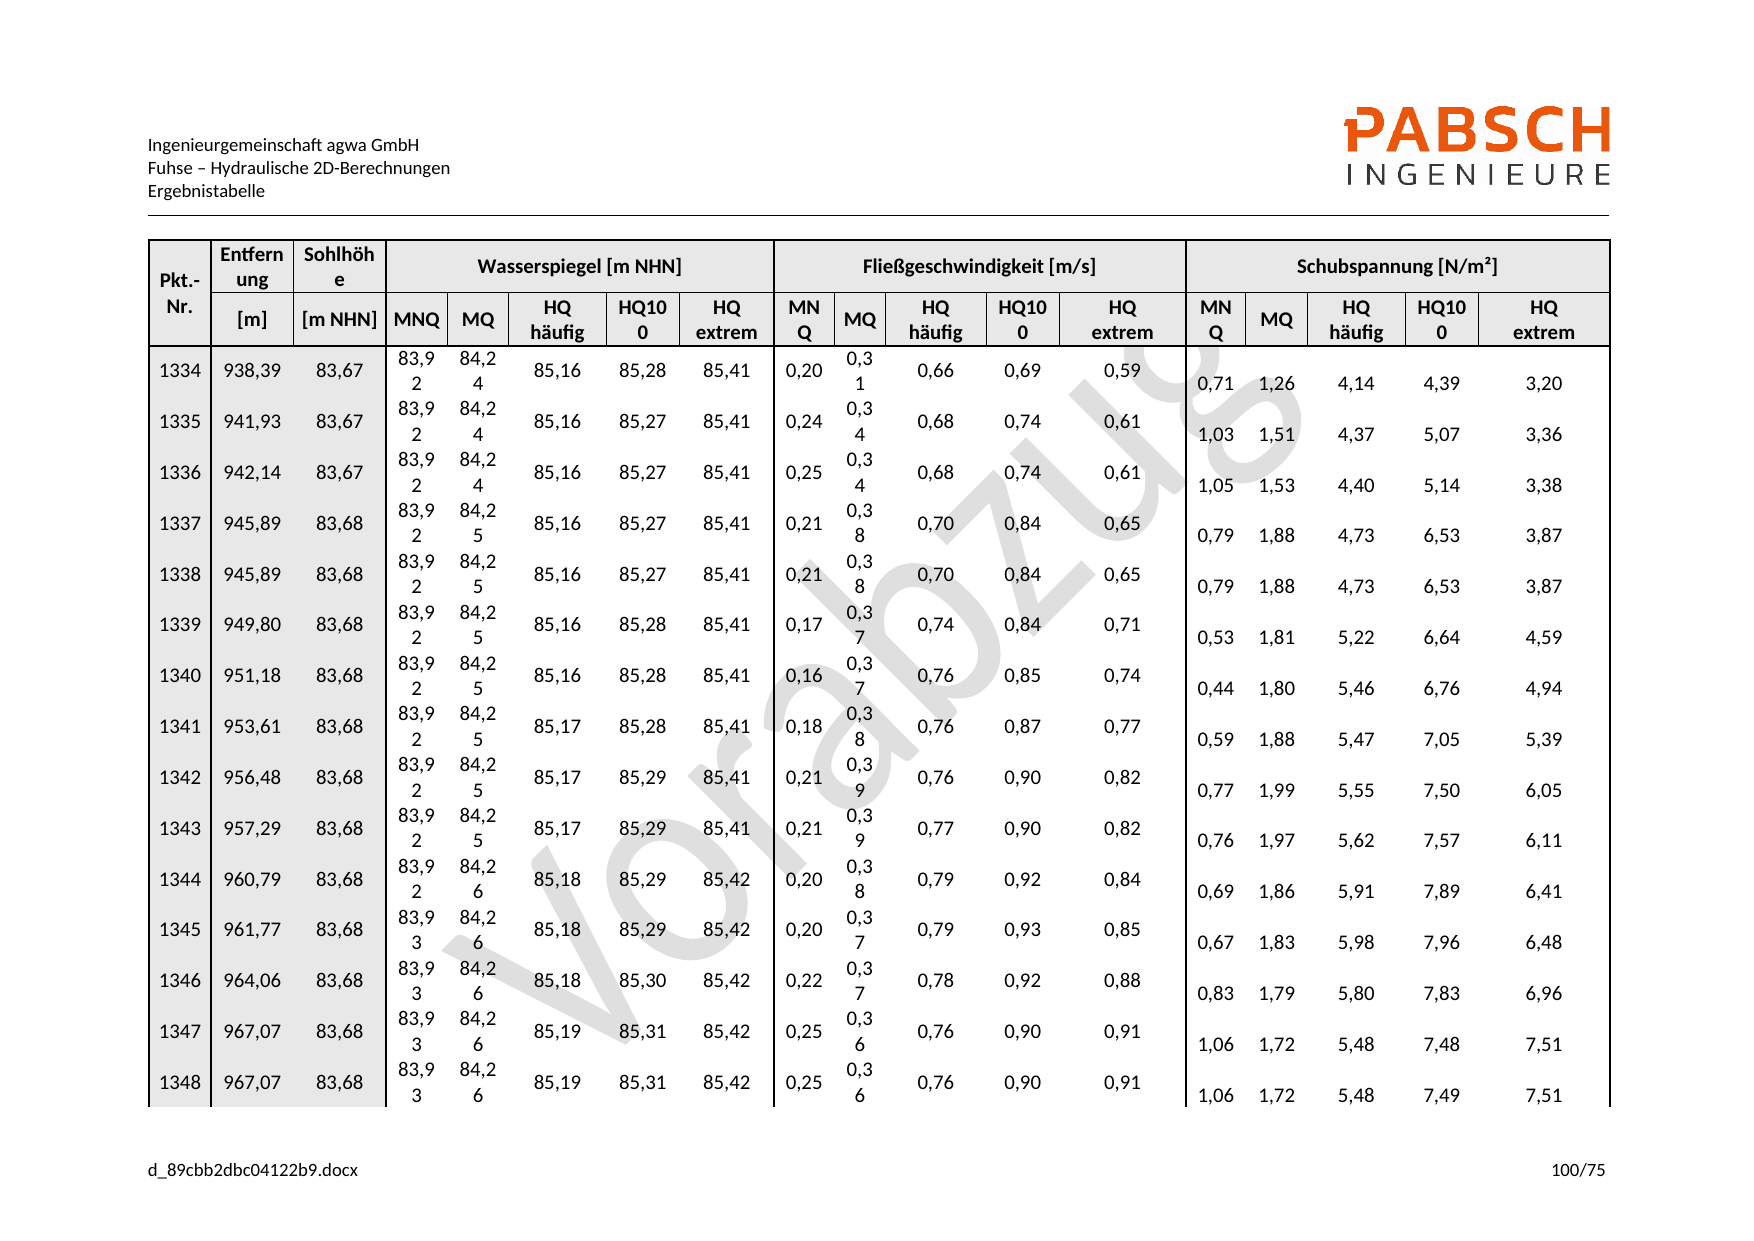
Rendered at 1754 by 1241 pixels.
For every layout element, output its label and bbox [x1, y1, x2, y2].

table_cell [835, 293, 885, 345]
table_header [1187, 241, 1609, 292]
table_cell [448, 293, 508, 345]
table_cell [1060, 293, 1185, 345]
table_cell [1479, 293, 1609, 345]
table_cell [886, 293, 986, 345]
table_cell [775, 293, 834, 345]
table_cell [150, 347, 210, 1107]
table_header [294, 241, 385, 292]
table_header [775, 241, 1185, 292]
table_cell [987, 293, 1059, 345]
picture [1343, 106, 1610, 185]
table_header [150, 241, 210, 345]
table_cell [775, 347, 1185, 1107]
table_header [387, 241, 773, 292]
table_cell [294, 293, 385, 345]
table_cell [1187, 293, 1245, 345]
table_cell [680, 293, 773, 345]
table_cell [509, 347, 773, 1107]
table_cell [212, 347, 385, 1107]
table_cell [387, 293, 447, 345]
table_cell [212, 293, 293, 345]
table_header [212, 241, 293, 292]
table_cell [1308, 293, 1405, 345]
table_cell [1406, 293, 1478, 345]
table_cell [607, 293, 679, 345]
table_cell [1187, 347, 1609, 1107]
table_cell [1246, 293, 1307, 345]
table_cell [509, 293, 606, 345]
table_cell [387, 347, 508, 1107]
